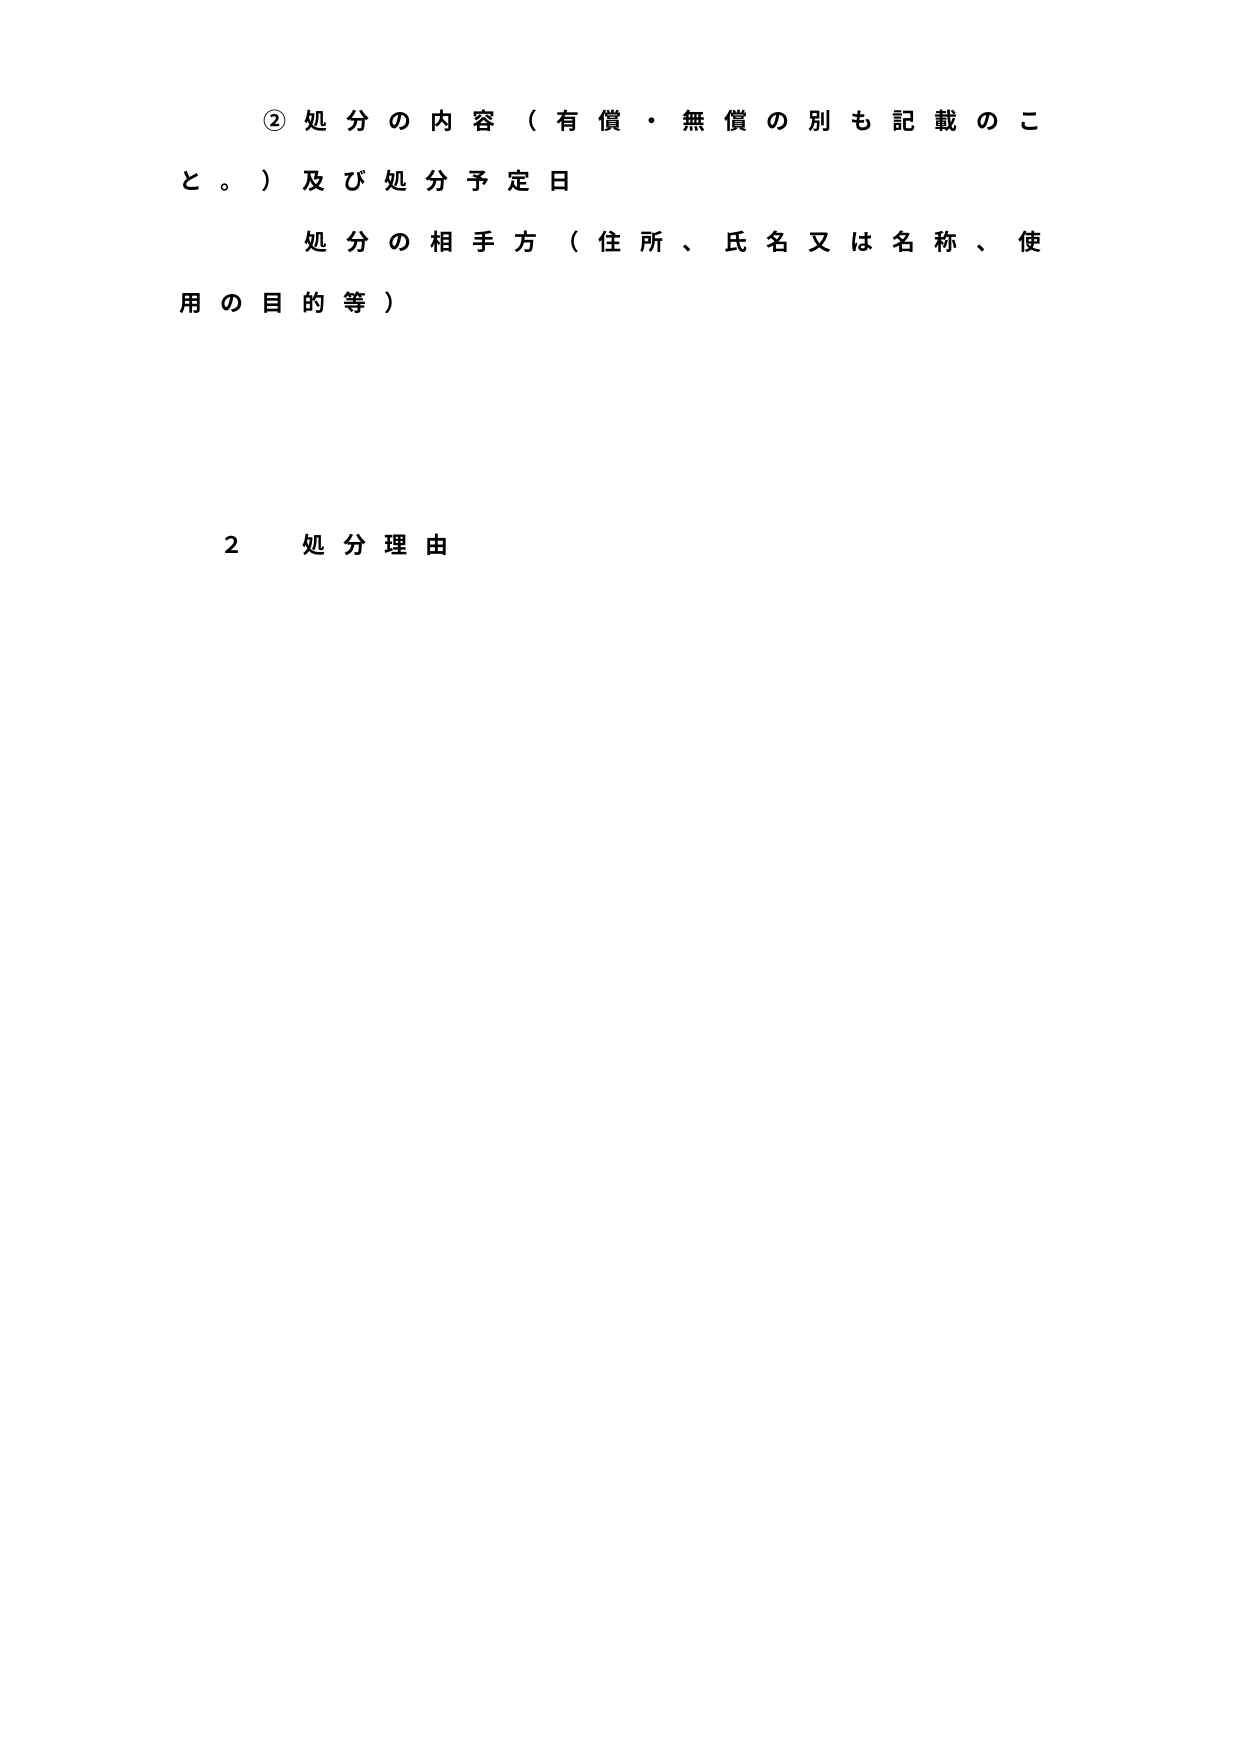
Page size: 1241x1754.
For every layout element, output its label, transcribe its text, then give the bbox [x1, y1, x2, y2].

text ２ 処分理由 [179, 513, 1061, 574]
text 処分の相手方（住所、氏名又は名称、使用の目的等） [179, 210, 1061, 331]
text ②処分の内容（有償・無償の別も記載のこと。）及び処分予定日 [179, 89, 1061, 210]
